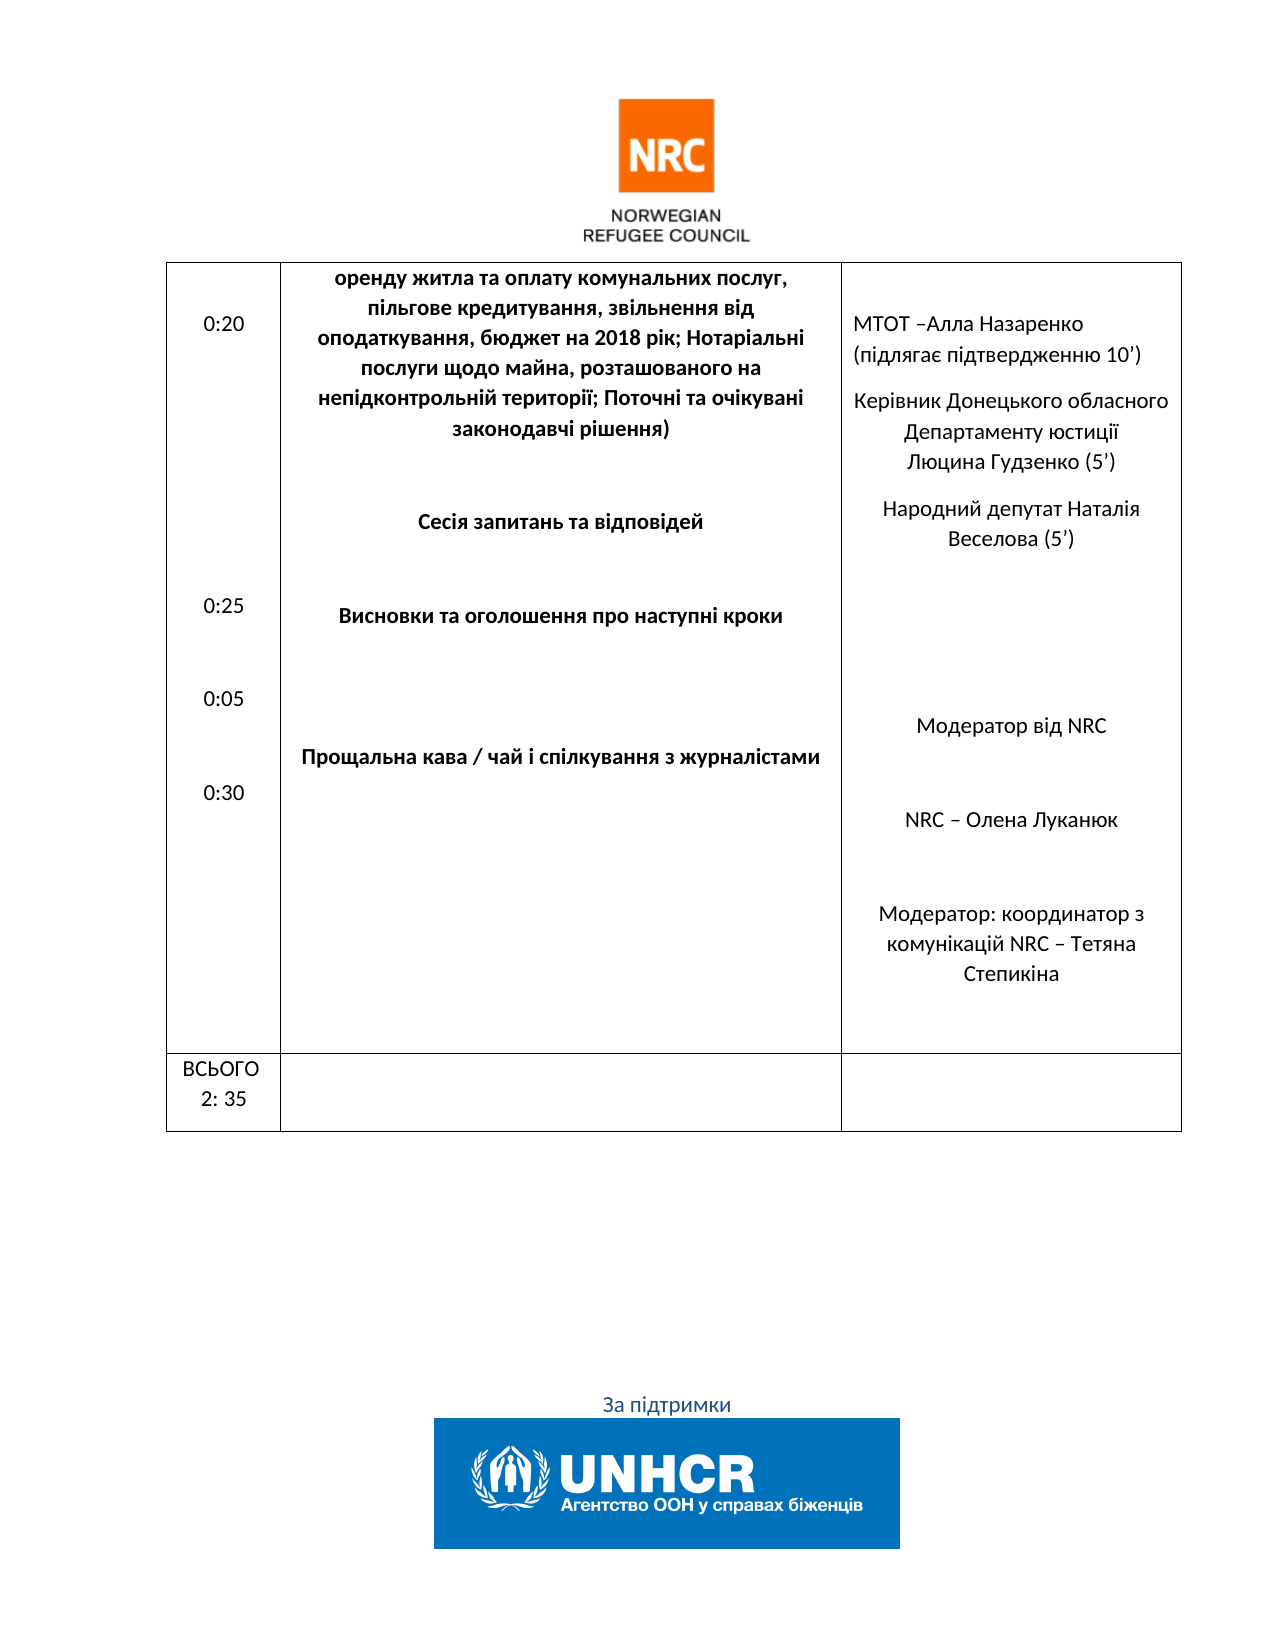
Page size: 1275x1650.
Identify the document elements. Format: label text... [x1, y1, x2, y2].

table_cell 0: 10 0:05 0:15 0: 05 0:20 0: 20 0:20 0:25 0:05 0:30 [167, 263, 280, 1053]
picture [434, 1418, 900, 1549]
table_cell [281, 1054, 841, 1131]
table_cell ВСЬОГО 2: 35 [167, 1054, 280, 1131]
table_cell [842, 1054, 1181, 1131]
picture [563, 78, 771, 262]
